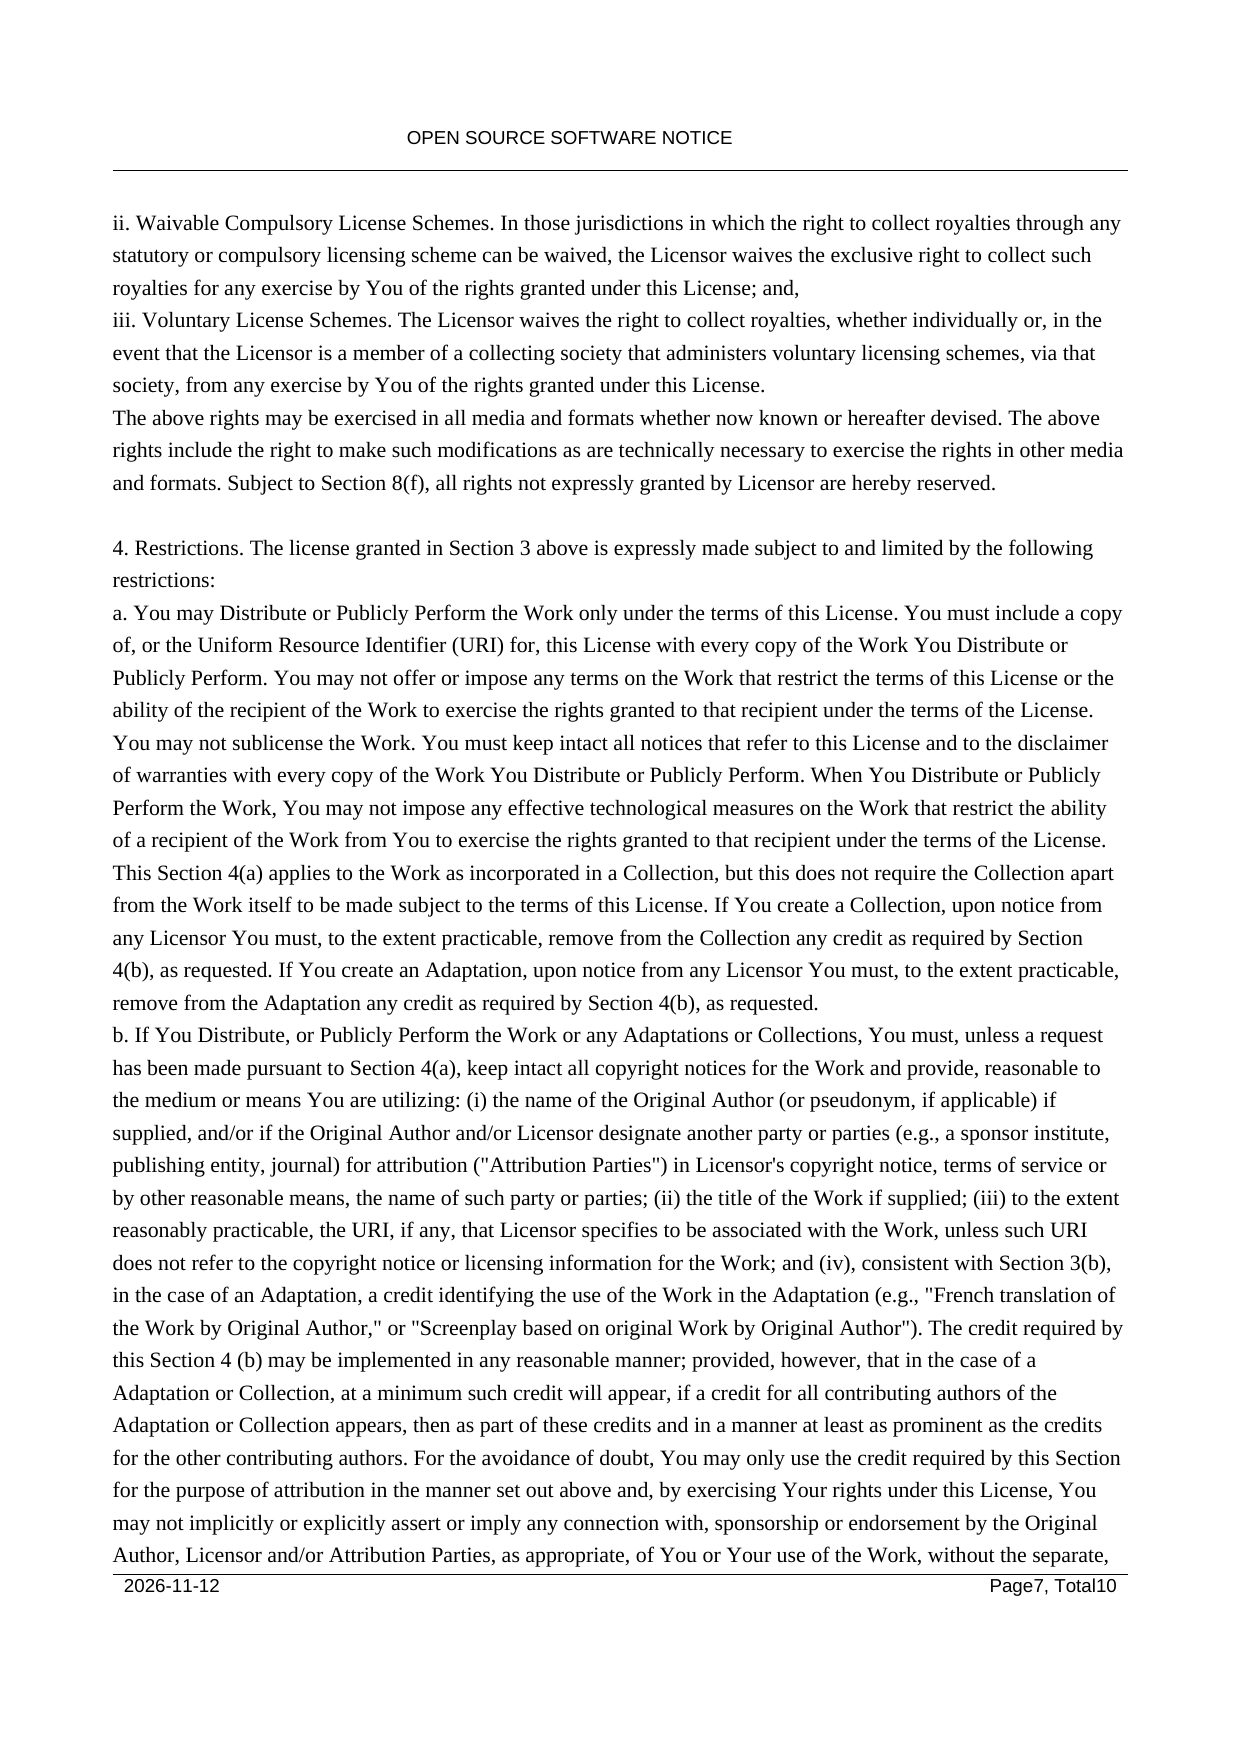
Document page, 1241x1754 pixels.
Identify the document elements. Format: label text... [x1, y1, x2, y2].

text The above rights may be exercised in all media and formats whether now known or hereafter devised. The above rights include the right to make such modifications as are technically necessary to exercise the rights in other media and formats. Subject to Section 8(f), all rights not expressly granted by Licensor are hereby reserved. [112, 401, 1128, 499]
text ii. Waivable Compulsory License Schemes. In those jurisdictions in which the right to collect royalties through any statutory or compulsory licensing scheme can be waived, the Licensor waives the exclusive right to collect such royalties for any exercise by You of the rights granted under this License; and, [112, 206, 1128, 304]
text 4. Restrictions. The license granted in Section 3 above is expressly made subject to and limited by the following restrictions: [112, 531, 1128, 596]
text iii. Voluntary License Schemes. The Licensor waives the right to collect royalties, whether individually or, in the event that the Licensor is a member of a collecting society that administers voluntary licensing schemes, via that society, from any exercise by You of the rights granted under this License. [112, 304, 1128, 401]
text a. You may Distribute or Publicly Perform the Work only under the terms of this License. You must include a copy of, or the Uniform Resource Identifier (URI) for, this License with every copy of the Work You Distribute or Publicly Perform. You may not offer or impose any terms on the Work that restrict the terms of this License or the ability of the recipient of the Work to exercise the rights granted to that recipient under the terms of the License. You may not sublicense the Work. You must keep intact all notices that refer to this License and to the disclaimer of warranties with every copy of the Work You Distribute or Publicly Perform. When You Distribute or Publicly Perform the Work, You may not impose any effective technological measures on the Work that restrict the ability of a recipient of the Work from You to exercise the rights granted to that recipient under the terms of the License. This Section 4(a) applies to the Work as incorporated in a Collection, but this does not require the Collection apart from the Work itself to be made subject to the terms of this License. If You create a Collection, upon notice from any Licensor You must, to the extent practicable, remove from the Collection any credit as required by Section 4(b), as requested. If You create an Adaptation, upon notice from any Licensor You must, to the extent practicable, remove from the Adaptation any credit as required by Section 4(b), as requested. [112, 596, 1128, 1019]
